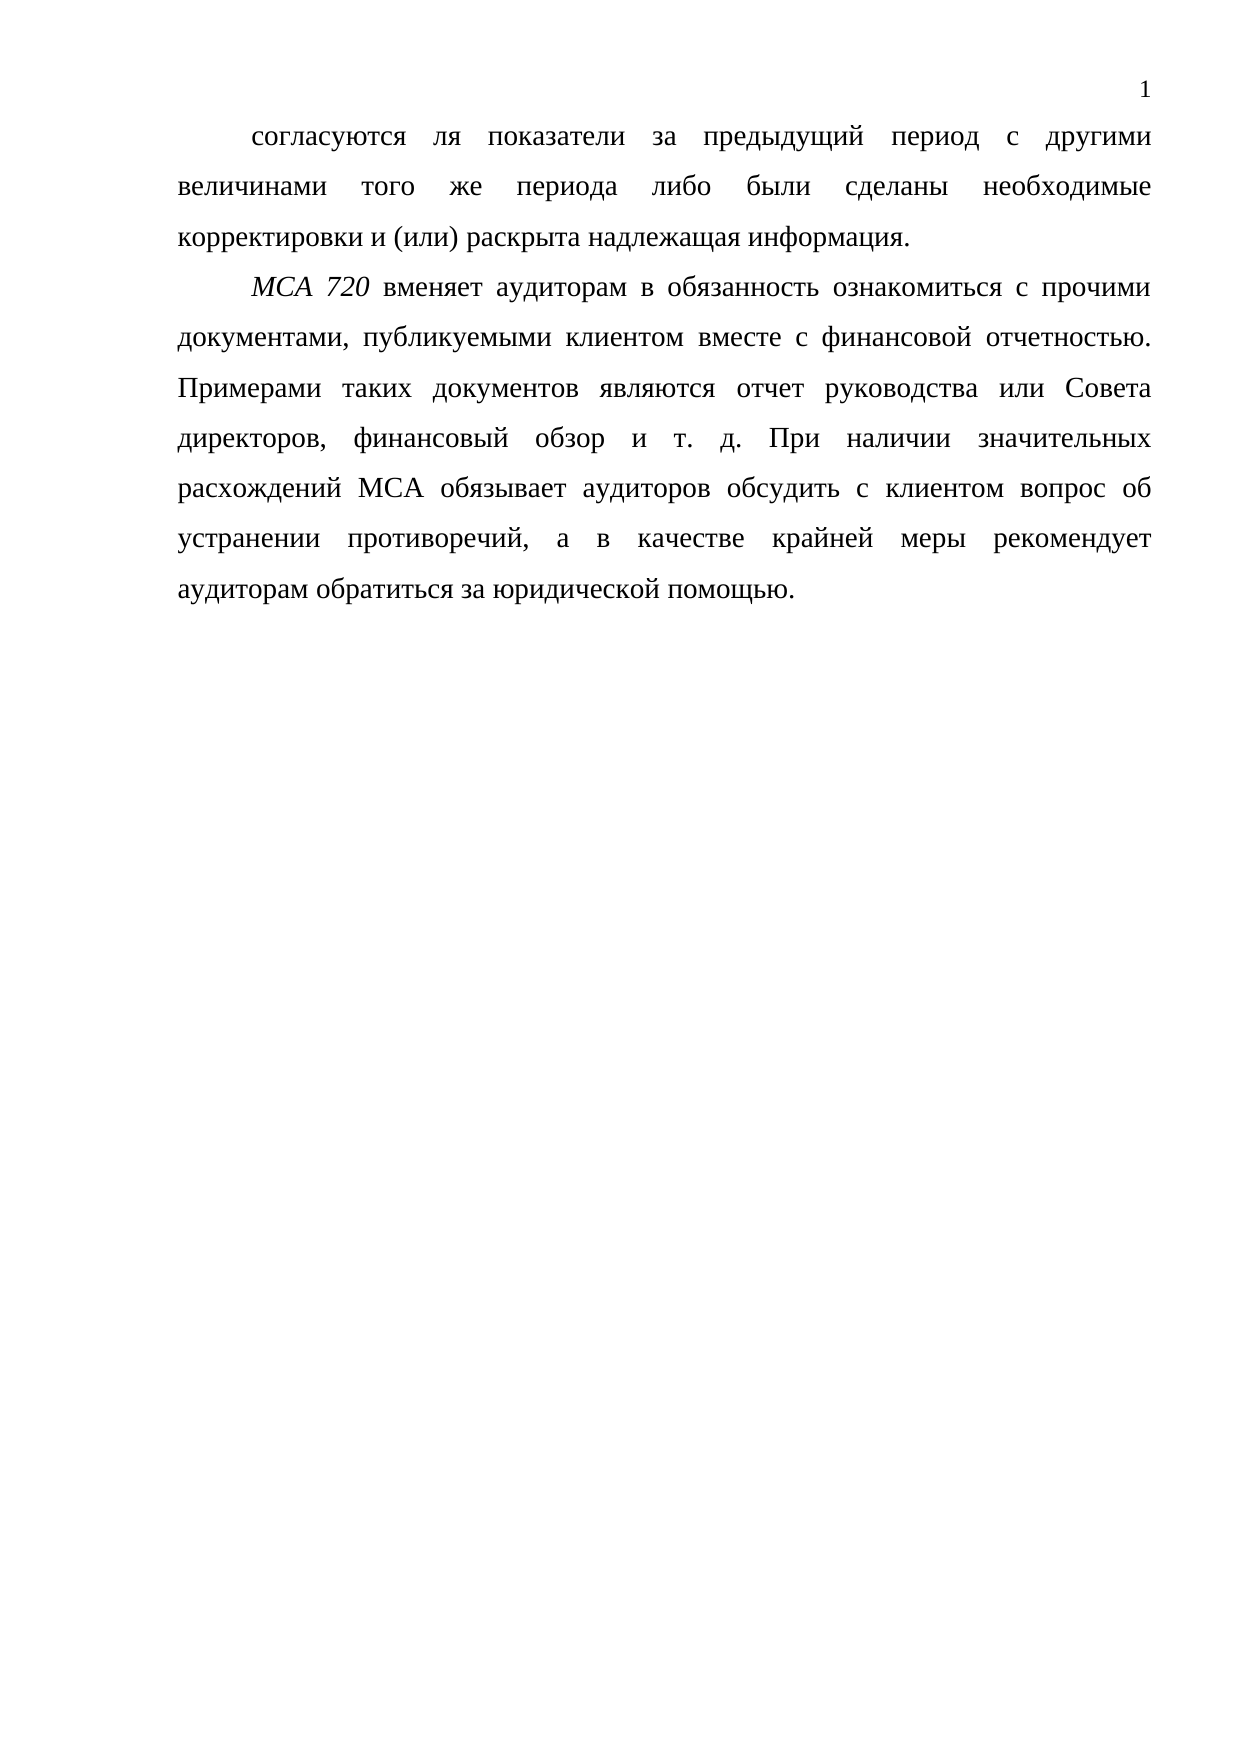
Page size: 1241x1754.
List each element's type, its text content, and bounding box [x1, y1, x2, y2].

text согласуются ля показатели за предыдущий период с другими величинами того же периода либо были сделаны необходимые корректировки и (или) раскрыта надлежащая информация. [177, 118, 1152, 252]
text МСА 720 вменяет аудиторам в обязанность ознакомиться с прочими документами, публикуемыми клиентом вместе с финансовой отчетностью. Примерами таких документов являются отчет руководства или Совета директоров, финансовый обзор и т. д. При наличии значительных расхождений МСА обязывает аудиторов обсудить с клиентом вопрос об устранении противоречий, а в качестве крайней меры рекомендует аудиторам обратиться за юридической помощью. [177, 269, 1152, 604]
